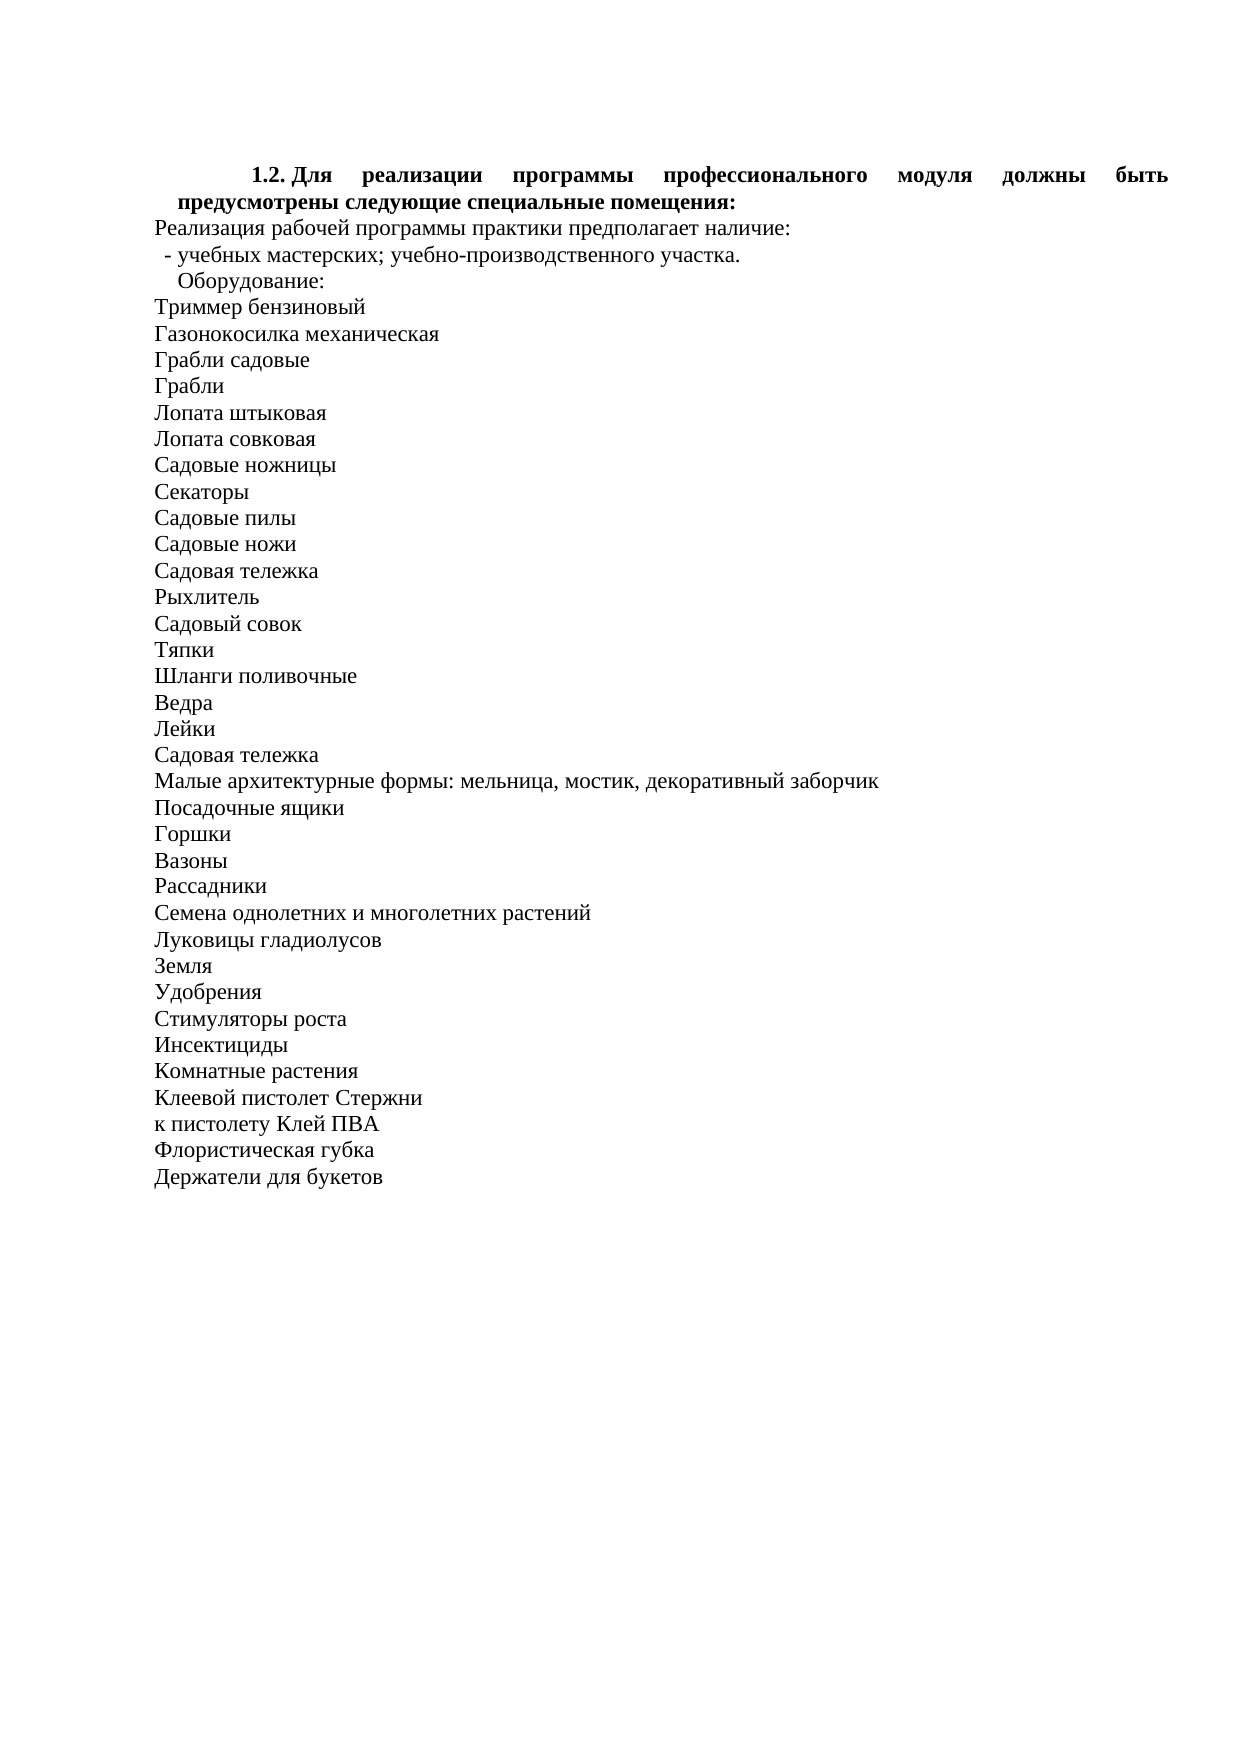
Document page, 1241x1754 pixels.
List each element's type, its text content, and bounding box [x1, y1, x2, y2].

text Садовые пилы Садовые ножи Садовая тележка Рыхлитель [154, 504, 344, 609]
list учебных мастерских; учебно-производственного участка. Оборудование: [164, 241, 755, 293]
text Семена однолетних и многолетних растений Луковицы гладиолусов [154, 899, 617, 952]
text Малые архитектурные формы: мельница, мостик, декоративный заборчик Посадочные ящики [154, 768, 905, 820]
text Шланги поливочные Ведра [154, 662, 382, 715]
text Садовый совок Тяпки [154, 609, 327, 662]
text Рассадники [154, 873, 1194, 899]
text Земля Удобрения [154, 952, 287, 1005]
text Реализация рабочей программы практики предполагает наличие: [154, 214, 1194, 241]
text Триммер бензиновый Газонокосилка механическая Грабли садовые [154, 293, 465, 372]
text Лопата штыковая Лопата совковая Садовые ножницы Секаторы [154, 399, 361, 504]
text Садовая тележка [154, 741, 1194, 767]
text Грабли [154, 372, 1194, 399]
text Стимуляторы роста Инсектициды [154, 1005, 372, 1057]
text Комнатные растения Клеевой пистолет Стержни к пистолету Клей ПВА Флористическая губка Держатели для букетов [154, 1057, 433, 1189]
list Для реализации программы профессионального модуля должны быть предусмотрены следующие специальные помещения: [177, 161, 1169, 214]
text Лейки [154, 715, 1194, 741]
text Горшки Вазоны [154, 820, 256, 873]
